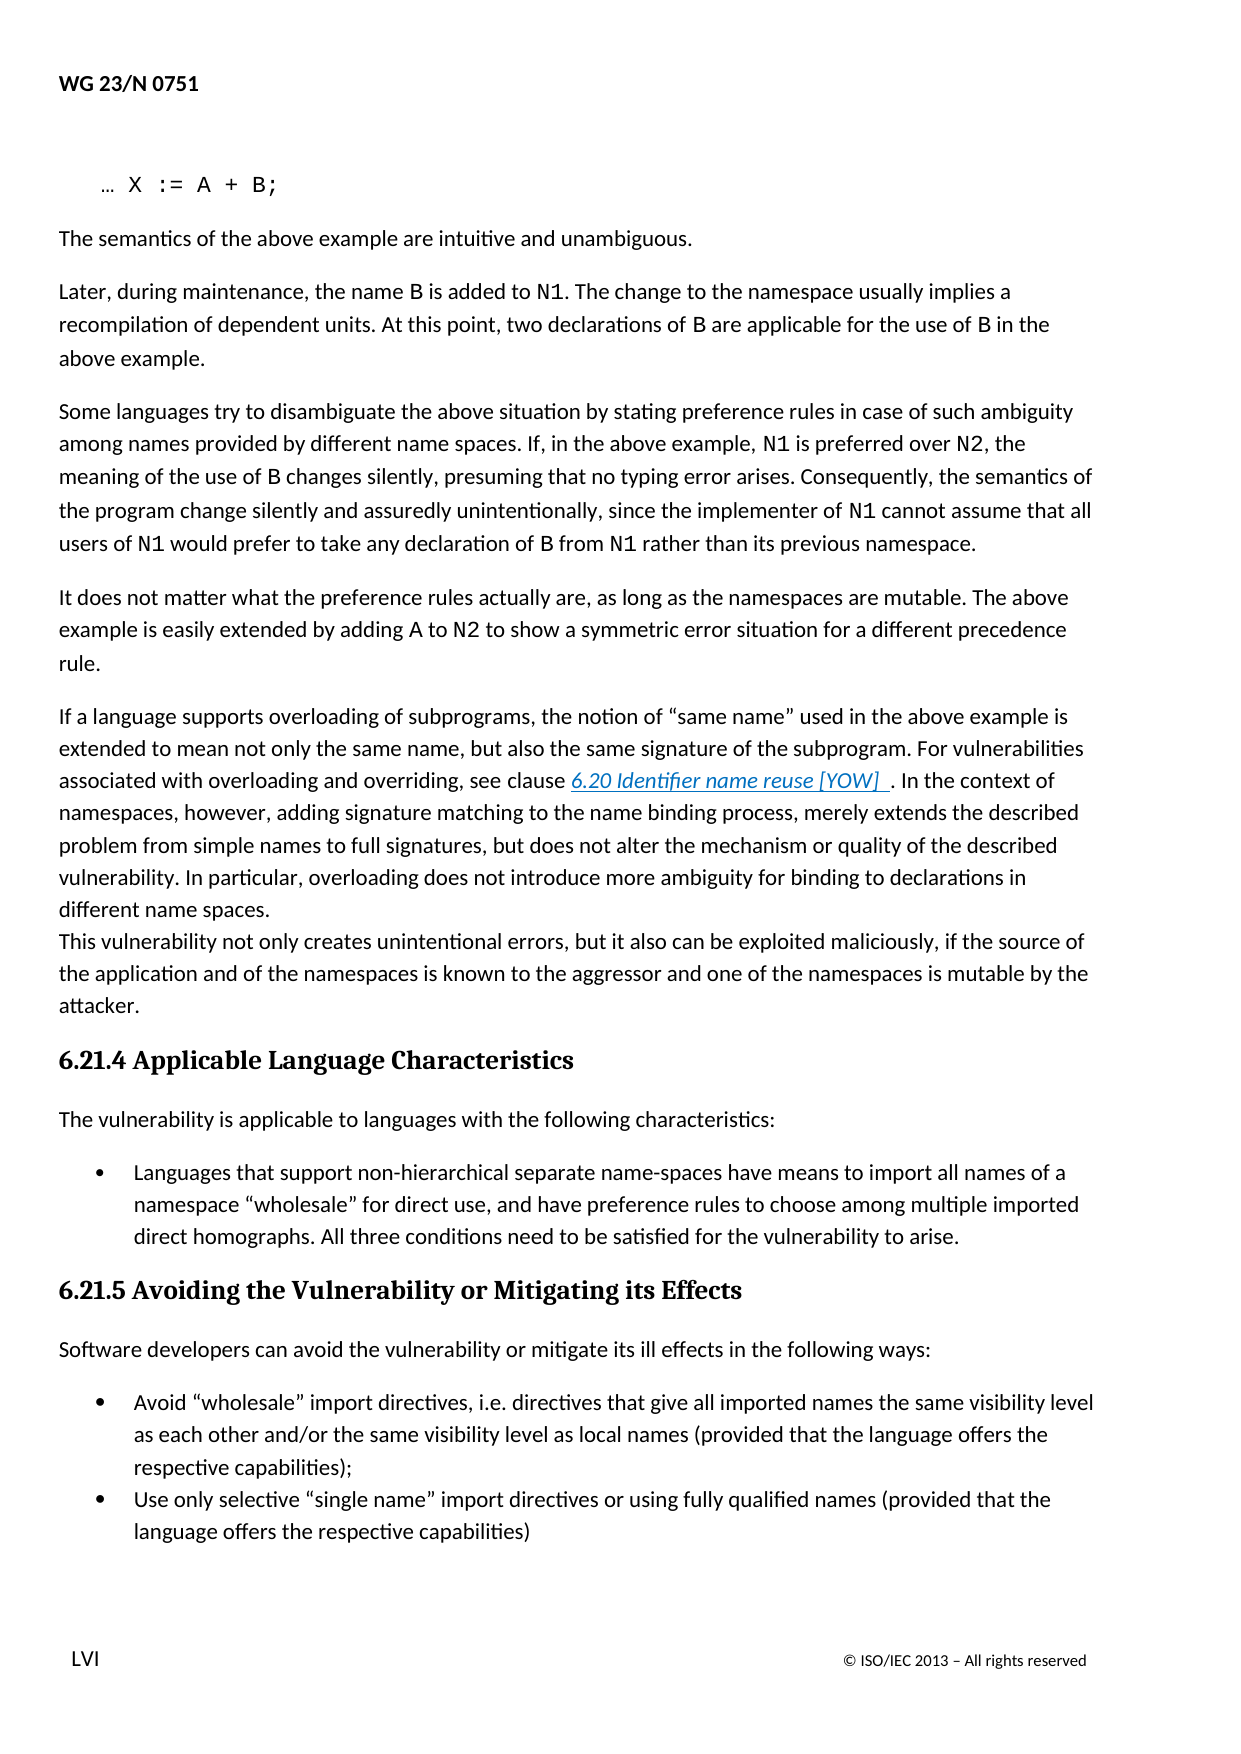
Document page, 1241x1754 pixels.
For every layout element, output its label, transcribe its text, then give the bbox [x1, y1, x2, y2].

text This vulnerability not only creates unintentional errors, but it also can be exploited maliciously, if the source of the application and of the namespaces is known to the aggressor and one of the namespaces is mutable by the attacker. [58, 927, 1099, 1020]
text If a language supports overloading of subprograms, the notion of “same name” used in the above example is extended to mean not only the same name, but also the same signature of the subprogram. For vulnerabilities associated with overloading and overriding, see clause 6.20 Identifier name reuse [YOW]. In the context of namespaces, however, adding signature matching to the name binding process, merely extends the described problem from simple names to full signatures, but does not alter the mechanism or quality of the described vulnerability. In particular, overloading does not introduce more ambiguity for binding to declarations in different name spaces. [58, 702, 1099, 923]
subtitle 6.21.5 Avoiding the Vulnerability or Mitigating its Effects [58, 1275, 1099, 1306]
text The semantics of the above example are intuitive and unambiguous. [58, 224, 1099, 252]
text It does not matter what the preference rules actually are, as long as the namespaces are mutable. The above example is easily extended by adding A to N2 to show a symmetric error situation for a different precedence rule. [58, 583, 1099, 677]
text … X := A + B; [101, 173, 1099, 199]
list Languages that support non-hierarchical separate name-spaces have means to import all names of a namespace “wholesale” for direct use, and have preference rules to choose among multiple imported direct homographs. All three conditions need to be satisfied for the vulnerability to arise. [96, 1158, 1099, 1250]
subtitle 6.21.4 Applicable Language Characteristics [58, 1045, 1099, 1076]
text Some languages try to disambiguate the above situation by stating preference rules in case of such ambiguity among names provided by different name spaces. If, in the above example, N1 is preferred over N2, the meaning of the use of B changes silently, presuming that no typing error arises. Consequently, the semantics of the program change silently and assuredly unintentionally, since the implementer of N1 cannot assume that all users of N1 would prefer to take any declaration of B from N1 rather than its previous namespace. [58, 397, 1099, 558]
list Avoid “wholesale” import directives, i.e. directives that give all imported names the same visibility level as each other and/or the same visibility level as local names (provided that the language offers the respective capabilities); [96, 1388, 1099, 1481]
text Software developers can avoid the vulnerability or mitigate its ill effects in the following ways: [58, 1335, 1099, 1363]
text The vulnerability is applicable to languages with the following characteristics: [58, 1105, 1099, 1133]
text Later, during maintenance, the name B is added to N1. The change to the namespace usually implies a recompilation of dependent units. At this point, two declarations of B are applicable for the use of B in the above example. [58, 277, 1099, 372]
list Use only selective “single name” import directives or using fully qualified names (provided that the language offers the respective capabilities) [96, 1485, 1099, 1545]
